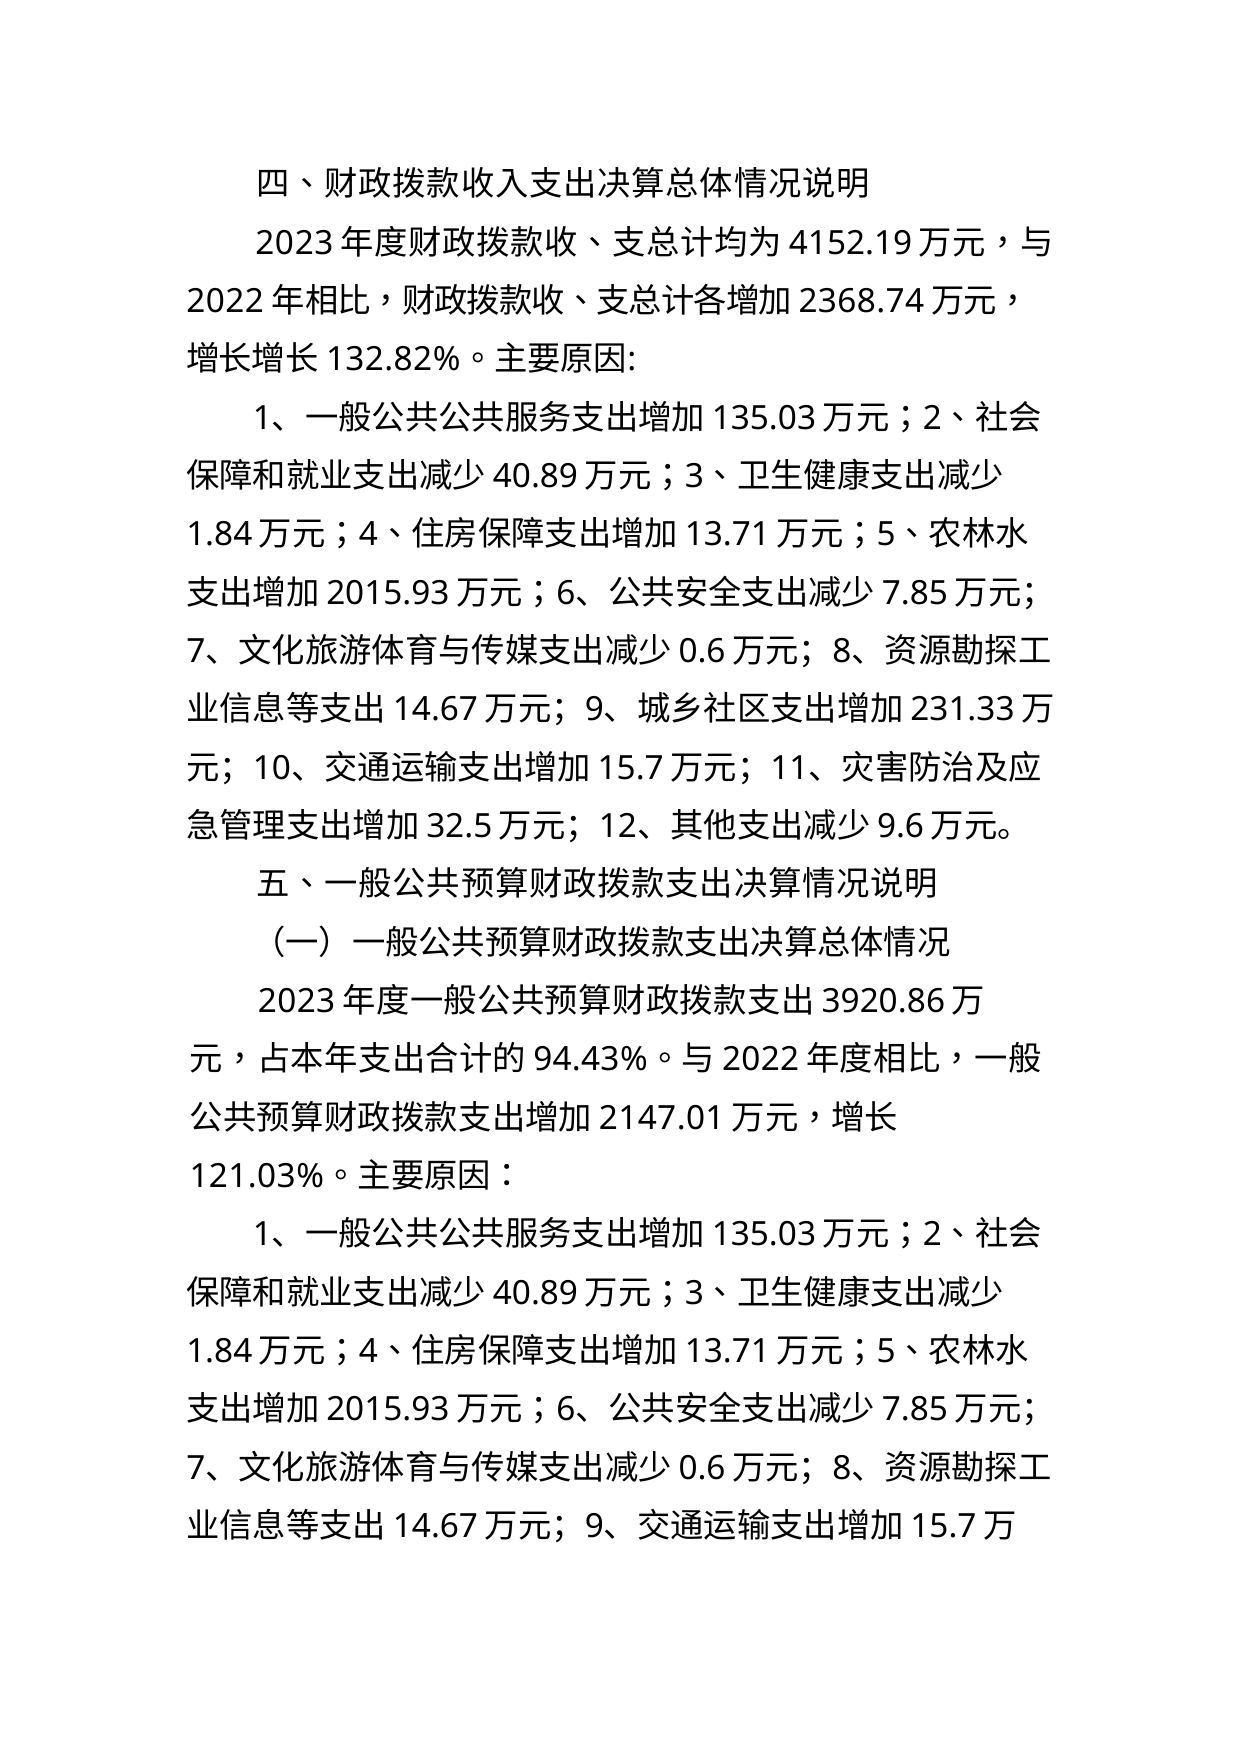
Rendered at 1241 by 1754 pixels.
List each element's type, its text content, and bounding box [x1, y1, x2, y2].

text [186, 1199, 1055, 1549]
text 2023年度财政拨款收、支总计均为4152.19万元，与2022年相比，财政拨款收、支总计各增加2368.74万元，增长增长132.82%。主要原因: [186, 207, 1055, 382]
text 2023年度一般公共预算财政拨款支出3920.86万元，占本年支出合计的94.43%。与2022年度相比，一般公共预算财政拨款支出增加2147.01万元，增长121.03%。主要原因： [189, 966, 1046, 1199]
text 四、财政拨款收入支出决算总体情况说明 [186, 149, 1055, 207]
text 五、一般公共预算财政拨款支出决算情况说明 [186, 849, 1055, 907]
text （一）一般公共预算财政拨款支出决算总体情况 [186, 907, 1055, 966]
text 1、一般公共公共服务支出增加135.03万元；2、社会保障和就业支出减少40.89万元；3、卫生健康支出减少1.84万元；4、住房保障支出增加13.71万元；5、农林水支出增加2015.93万元；6、公共安全支出减少7.85万元；7、文化旅游体育与传媒支出减少0.6万元；8、资源勘探工业信息等支出14.67万元；9、城乡社区支出增加231.33万元；10、交通运输支出增加15.7万元；11、灾害防治及应急管理支出增加32.5万元；12、其他支出减少9.6万元。 [186, 382, 1055, 849]
